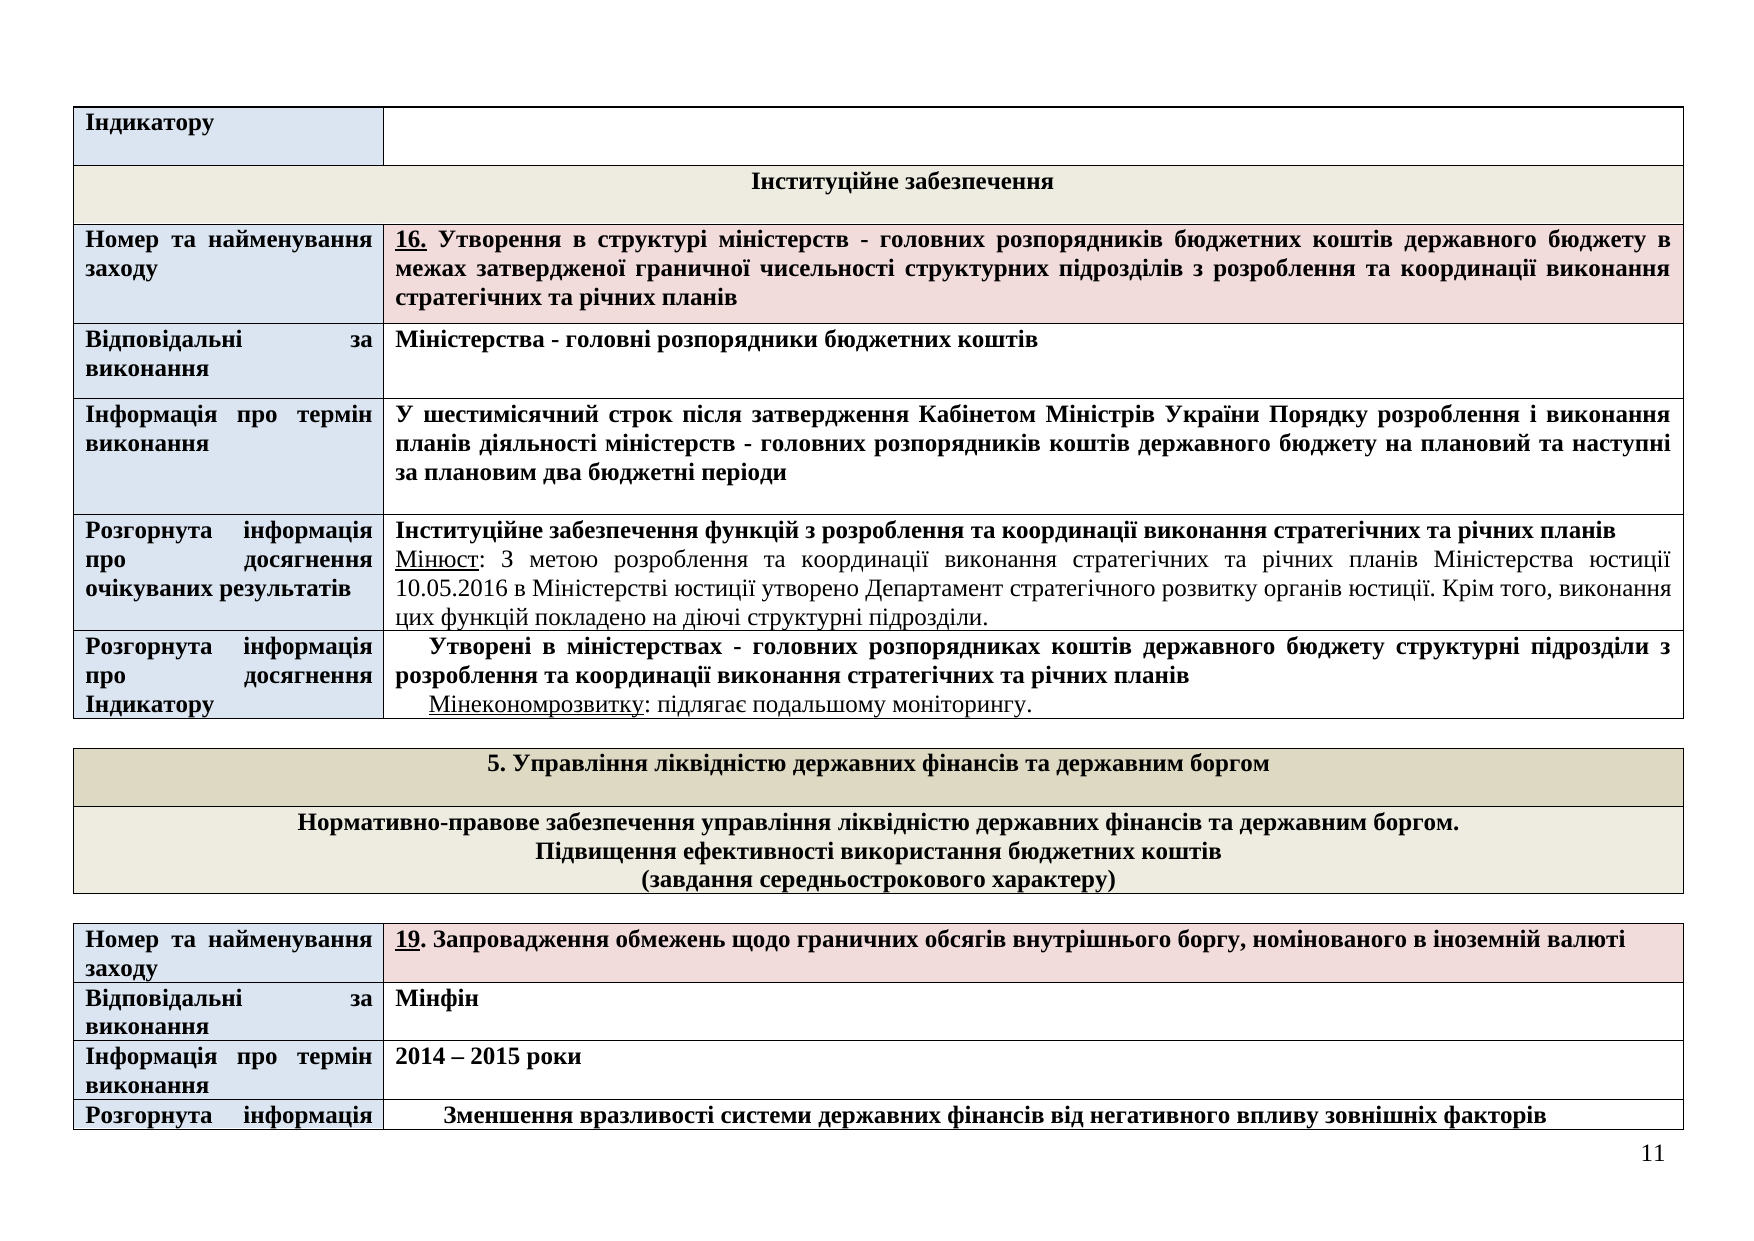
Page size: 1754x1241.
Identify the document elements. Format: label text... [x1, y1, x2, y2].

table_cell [74, 1100, 383, 1128]
table_cell 2014 – 2015 роки [384, 1041, 1683, 1099]
table_cell У шестимісячний строк після затвердження Кабінетом Міністрів України Порядку розроблення і виконання планів діяльності міністерств - головних розпорядників коштів державного бюджету на плановий та наступні за плановим два бюджетні періоди [384, 399, 1683, 514]
table_cell Відповідальні за виконання [74, 983, 383, 1040]
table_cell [384, 1100, 1683, 1128]
table_cell Інституційне забезпечення функцій з розроблення та координації виконання стратегічних та річних планів Мінюст: З метою розроблення та координації виконання стратегічних та річних планів Міністерства юстиції 10.05.2016 в Міністерстві юстиції утворено Департамент стратегічного розвитку органів юстиції. Крім того, виконання цих функцій покладено на діючі структурні підрозділи. [384, 515, 1683, 630]
table_cell Утворені в міністерствах - головних розпорядниках коштів державного бюджету структурні підрозділи з розроблення та координації виконання стратегічних та річних планів Мінекономрозвитку: підлягає подальшому моніторингу. [384, 631, 1683, 718]
table_cell Міністерства - головні розпорядники бюджетних коштів [384, 324, 1683, 398]
table_cell Інституційне забезпечення [74, 166, 1683, 223]
table_header Номер та найменування заходу [74, 924, 383, 982]
table_cell Мінфін [384, 983, 1683, 1040]
table_cell Розгорнута інформація про досягнення очікуваних результатів [74, 515, 383, 630]
table_header 19. Запровадження обмежень щодо граничних обсягів внутрішнього боргу, номінованого в іноземній валюті [384, 924, 1683, 982]
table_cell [384, 108, 1683, 165]
table_cell Нормативно-правове забезпечення управління ліквідністю державних фінансів та державним боргом. Підвищення ефективності використання бюджетних коштів (завдання середньострокового характеру) [74, 807, 1683, 893]
table_header 5. Управління ліквідністю державних фінансів та державним боргом [74, 749, 1683, 806]
table_cell 16. Утворення в структурі міністерств - головних розпорядників бюджетних коштів державного бюджету в межах затвердженої граничної чисельності структурних підрозділів з розроблення та координації виконання стратегічних та річних планів [384, 225, 1683, 323]
table_cell Номер та найменування заходу [74, 225, 383, 323]
table_cell Відповідальні за виконання [74, 324, 383, 398]
table_cell Інформація про термін виконання [74, 1041, 383, 1099]
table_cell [74, 108, 383, 165]
table_cell Інформація про термін виконання [74, 399, 383, 514]
table_cell Розгорнута інформація про досягнення Індикатору [74, 631, 383, 718]
